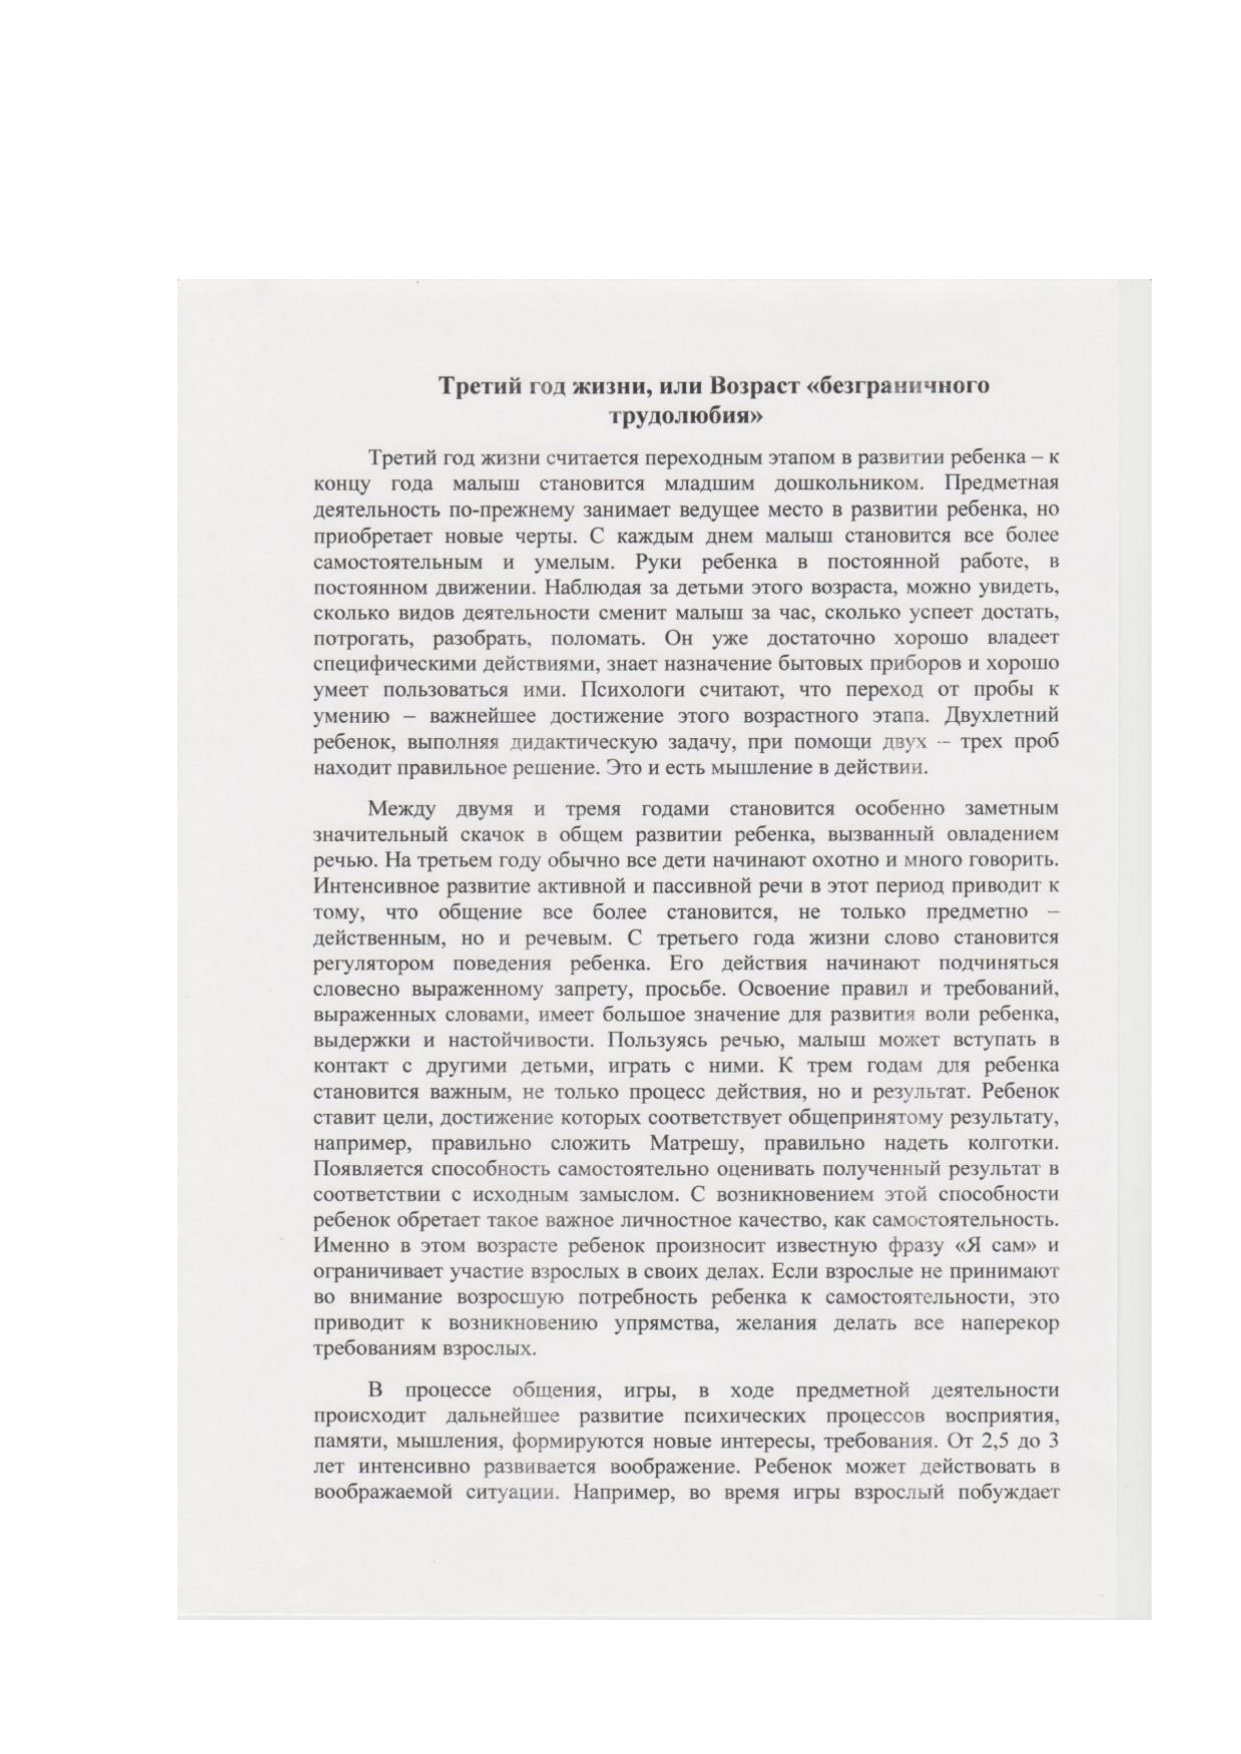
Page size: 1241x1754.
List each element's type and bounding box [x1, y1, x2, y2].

picture [177, 279, 1152, 1620]
